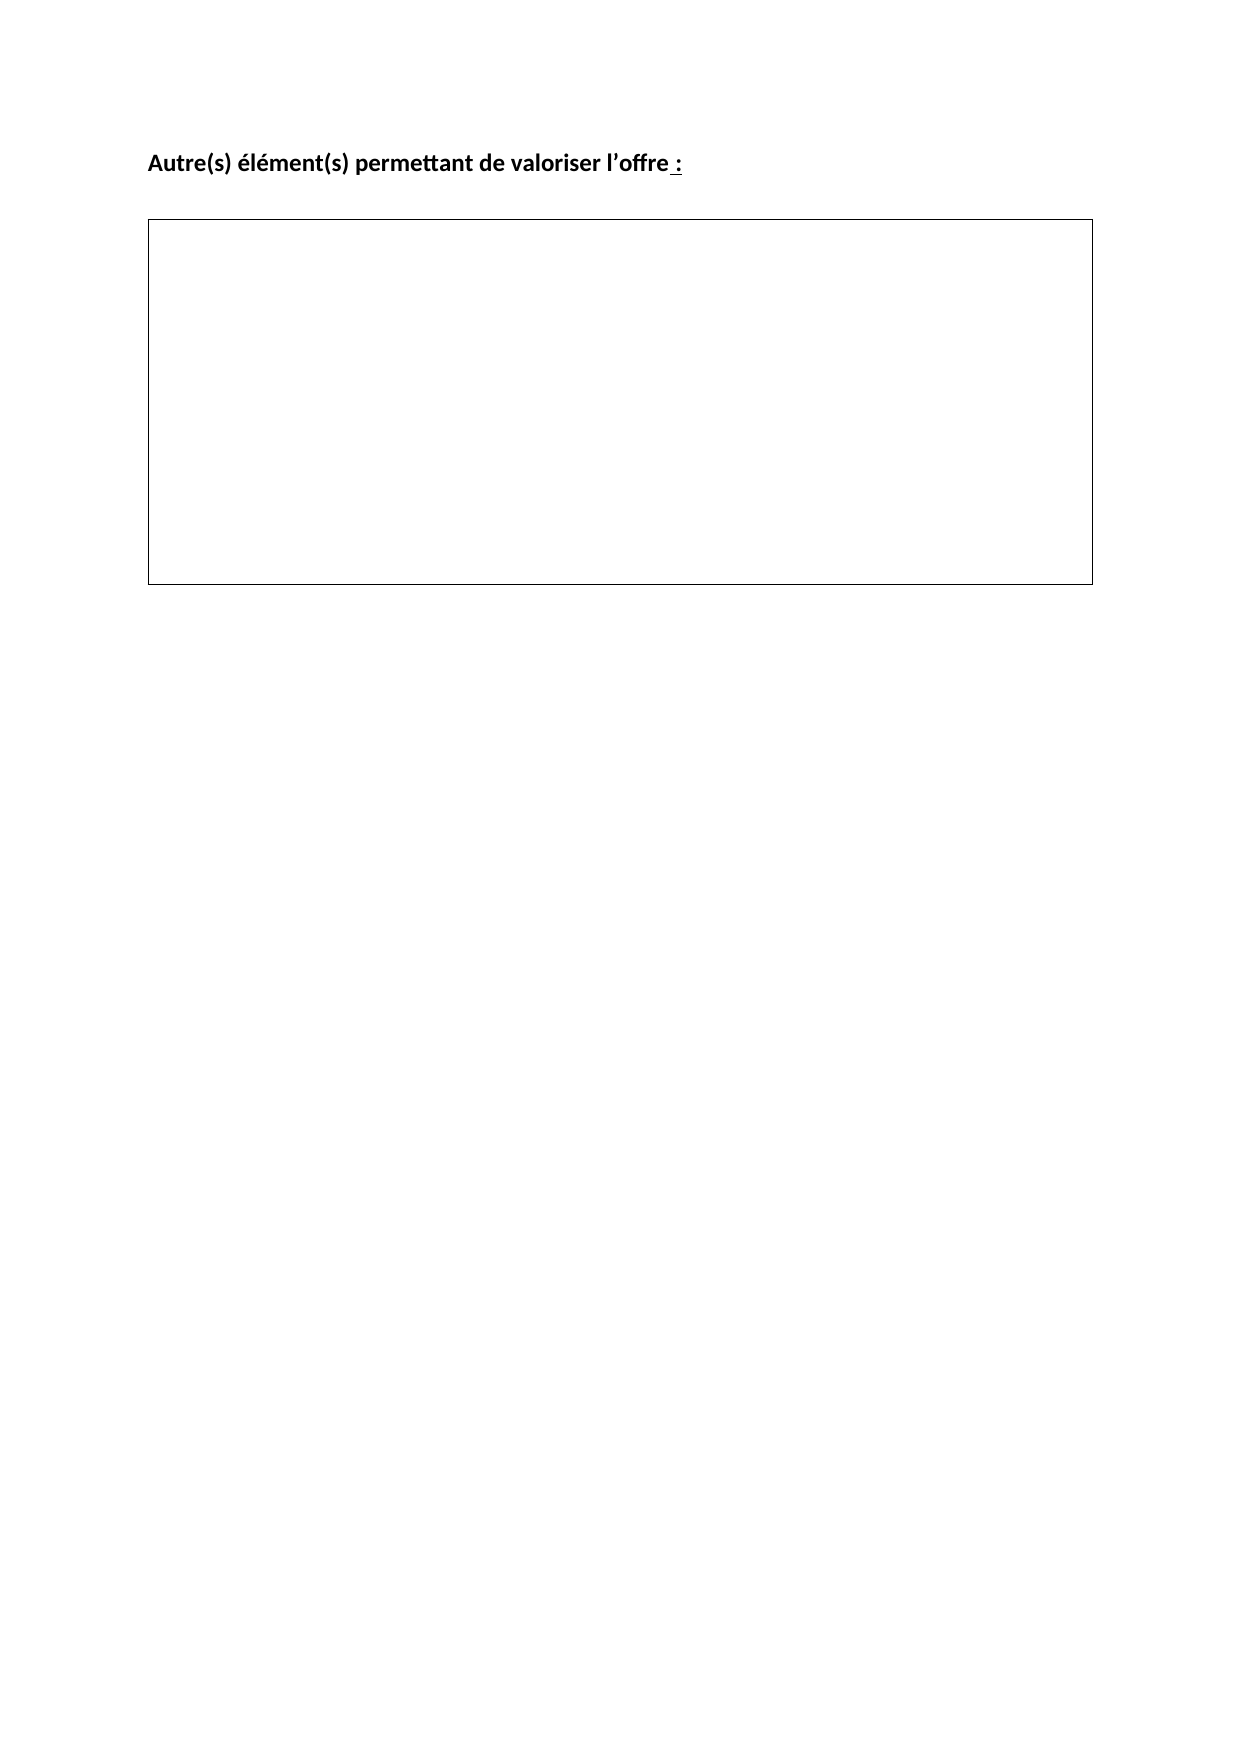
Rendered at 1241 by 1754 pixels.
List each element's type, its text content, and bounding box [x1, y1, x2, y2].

text Autre(s) élément(s) permettant de valoriser l’offre : [148, 148, 1093, 178]
table_header [149, 220, 1092, 584]
